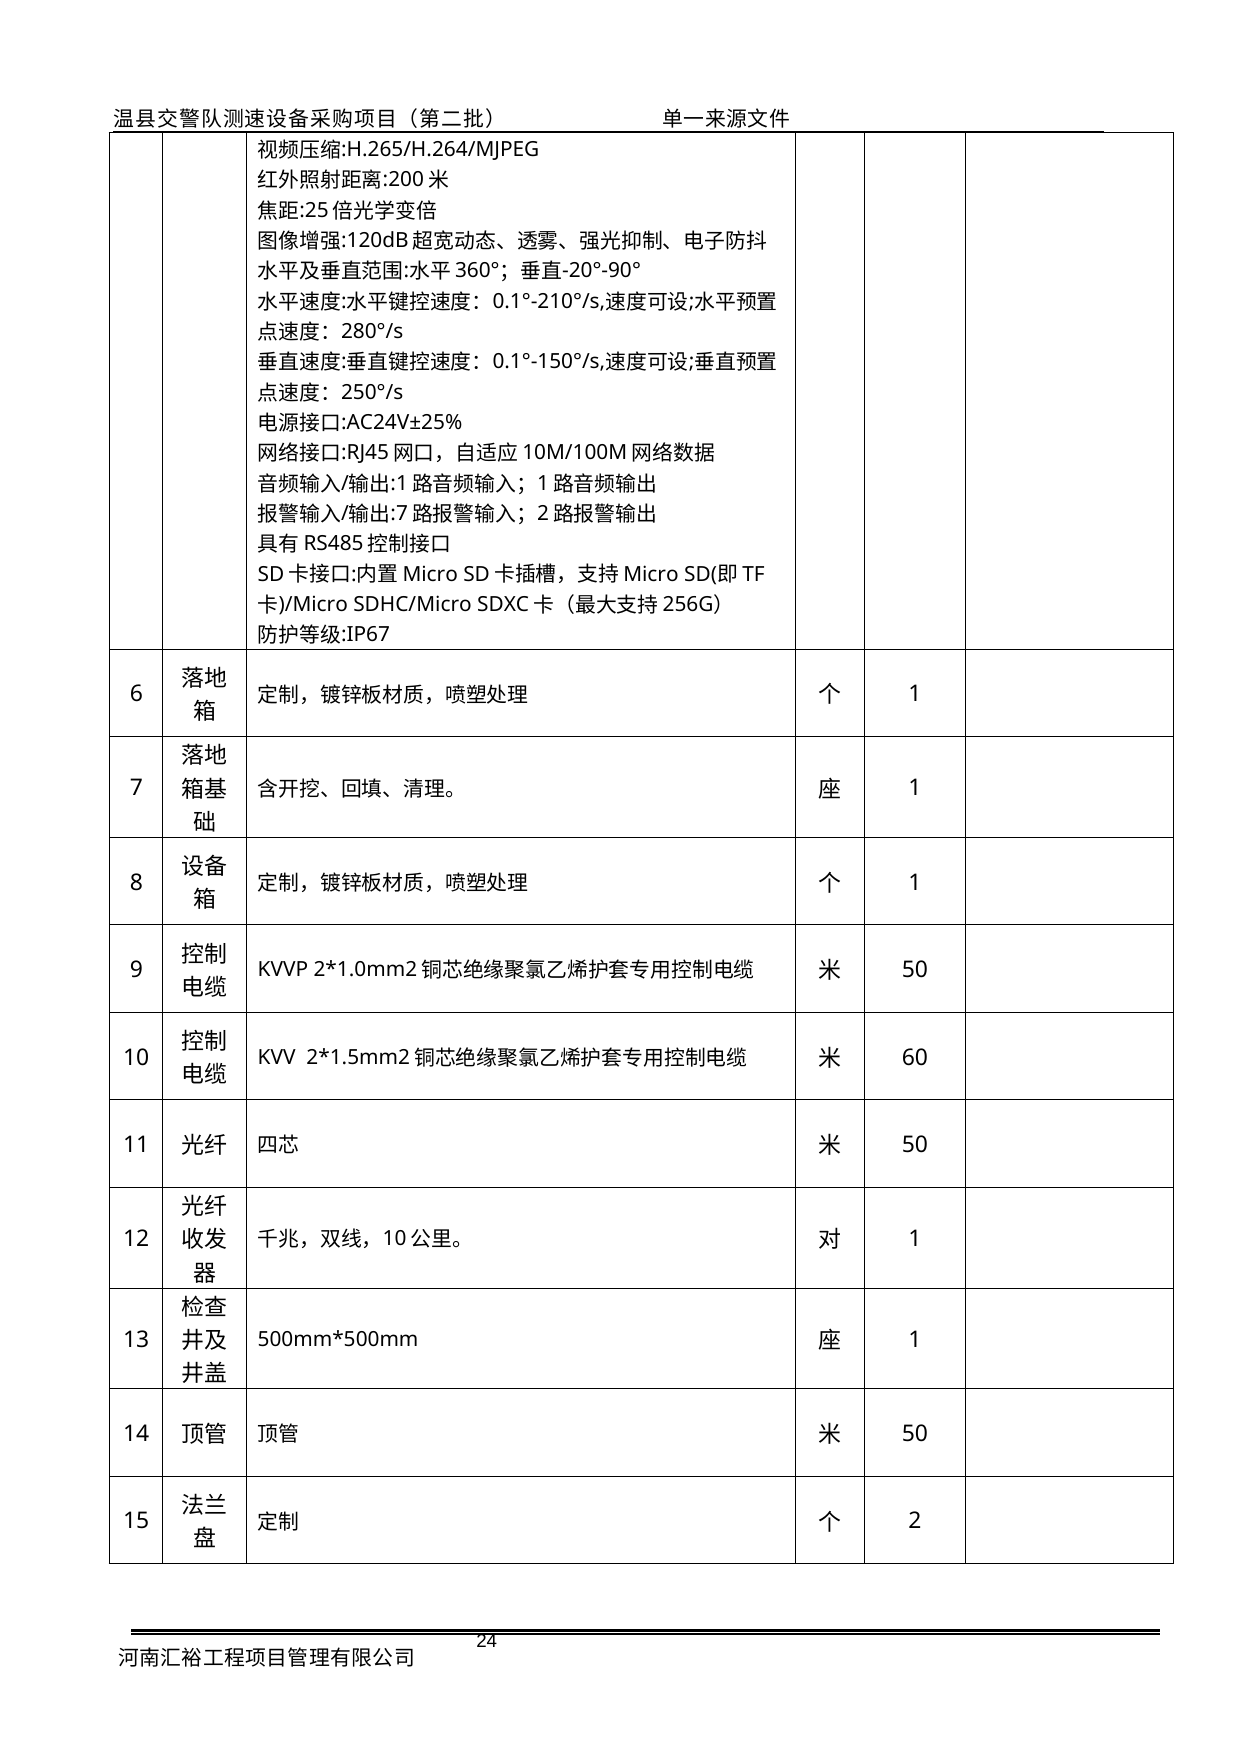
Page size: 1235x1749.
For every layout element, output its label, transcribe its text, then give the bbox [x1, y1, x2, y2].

table_cell 6 [110, 650, 162, 736]
table_cell 8 [110, 838, 162, 924]
table_cell 米 [796, 925, 864, 1012]
table_cell 2 [865, 1477, 965, 1563]
table_cell 座 [796, 737, 864, 837]
table_cell [966, 1188, 1173, 1288]
table_cell 设备箱 [163, 838, 246, 924]
table_cell KVVP 2*1.0mm2铜芯绝缘聚氯乙烯护套专用控制电缆 [247, 925, 795, 1012]
table_cell 1 [865, 133, 965, 649]
table_cell [966, 838, 1173, 924]
table_cell 10 [110, 1013, 162, 1099]
table_cell 四芯 [247, 1100, 795, 1187]
table_cell 落地箱 [163, 650, 246, 736]
table_cell [966, 650, 1173, 736]
table_cell 1 [865, 737, 965, 837]
table_cell 光纤收发器 [163, 1188, 246, 1288]
table_cell [966, 737, 1173, 837]
table_cell 对 [796, 1188, 864, 1288]
table_cell 台 [796, 133, 864, 649]
table_cell 顶管 [163, 1389, 246, 1476]
table_cell 13 [110, 1289, 162, 1388]
table_cell [966, 925, 1173, 1012]
table_cell [966, 133, 1173, 649]
table_cell [966, 1477, 1173, 1563]
table_cell 定制 [247, 1477, 795, 1563]
table_cell 光纤 [163, 1100, 246, 1187]
table_cell 1 [865, 838, 965, 924]
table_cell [247, 133, 795, 649]
table_cell 50 [865, 1389, 965, 1476]
table_cell 12 [110, 1188, 162, 1288]
table_cell 1 [865, 650, 965, 736]
table_cell 500mm*500mm [247, 1289, 795, 1388]
table_cell 14 [110, 1389, 162, 1476]
table_cell 定制，镀锌板材质，喷塑处理 [247, 838, 795, 924]
table_cell 个 [796, 1477, 864, 1563]
table_cell 米 [796, 1100, 864, 1187]
table_cell 座 [796, 1289, 864, 1388]
table_cell 15 [110, 1477, 162, 1563]
table_cell 60 [865, 1013, 965, 1099]
table_cell 1 [865, 1188, 965, 1288]
table_cell [966, 1389, 1173, 1476]
table_cell [966, 1100, 1173, 1187]
table_cell 11 [110, 1100, 162, 1187]
table_cell 控制电缆 [163, 1013, 246, 1099]
table_cell 千兆，双线，10公里。 [247, 1188, 795, 1288]
table_cell 控制电缆 [163, 925, 246, 1012]
table_cell [966, 1013, 1173, 1099]
table_cell 9 [110, 925, 162, 1012]
table_cell 球机 [163, 133, 246, 649]
table_cell 1 [865, 1289, 965, 1388]
table_cell 个 [796, 838, 864, 924]
table_cell 法兰盘 [163, 1477, 246, 1563]
table_cell 含开挖、回填、清理。 [247, 737, 795, 837]
table_cell 5 [110, 133, 162, 649]
table_cell KVV 2*1.5mm2铜芯绝缘聚氯乙烯护套专用控制电缆 [247, 1013, 795, 1099]
table_cell 50 [865, 1100, 965, 1187]
table_cell 米 [796, 1389, 864, 1476]
table_cell 个 [796, 650, 864, 736]
table_cell [966, 1289, 1173, 1388]
table_cell 50 [865, 925, 965, 1012]
table_cell 米 [796, 1013, 864, 1099]
table_cell 落地箱基础 [163, 737, 246, 837]
table_cell 检查井及井盖 [163, 1289, 246, 1388]
table_cell 顶管 [247, 1389, 795, 1476]
table_cell 定制，镀锌板材质，喷塑处理 [247, 650, 795, 736]
table_cell 7 [110, 737, 162, 837]
